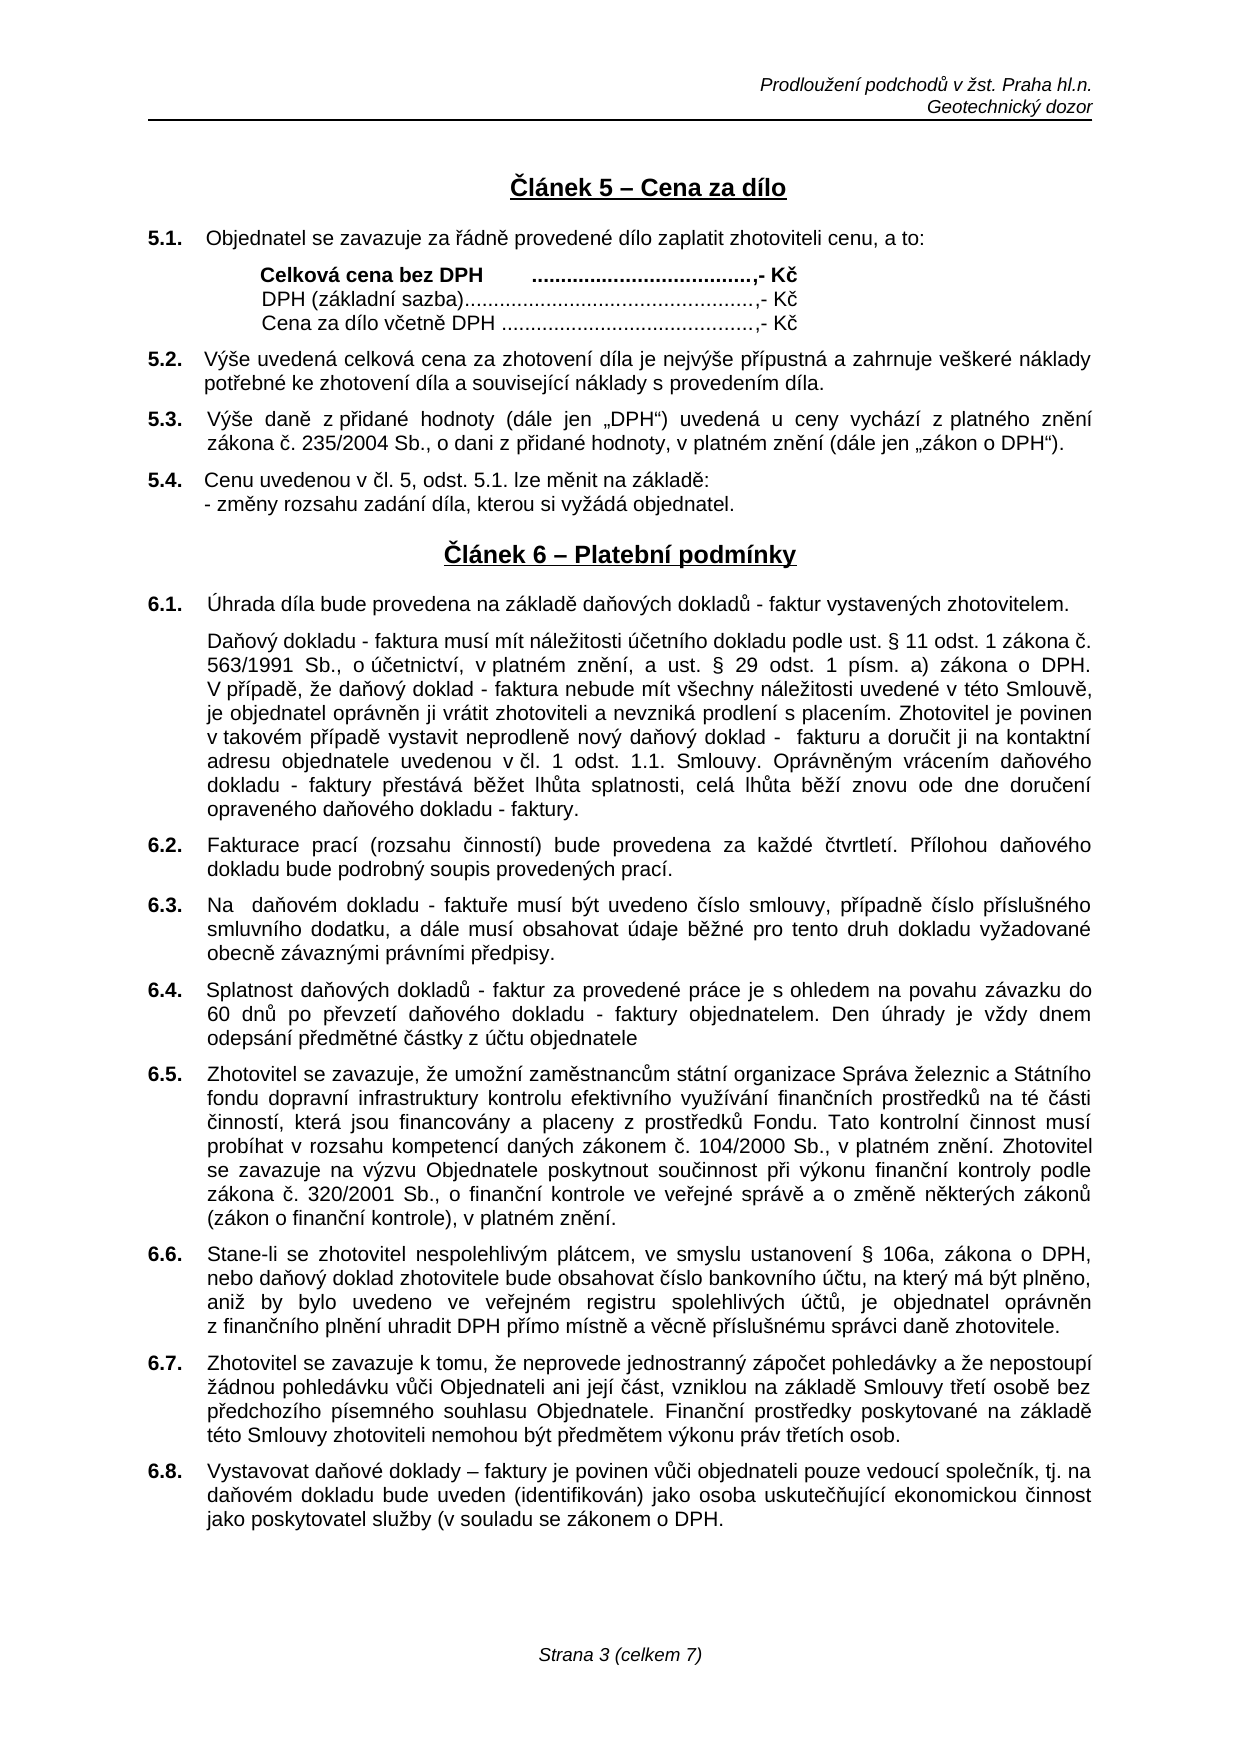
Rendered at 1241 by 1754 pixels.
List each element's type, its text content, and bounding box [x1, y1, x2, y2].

text 6.1. Úhrada díla bude provedena na základě daňových dokladů - faktur vystavených zhotovitelem. [148, 592, 1092, 616]
text Celková cena bez DPH ,- Kč [148, 262, 1092, 286]
text 6.5. Zhotovitel se zavazuje, že umožní zaměstnancům státní organizace Správa železnic a Státního fondu dopravní infrastruktury kontrolu efektivního využívání finančních prostředků na té části činností, která jsou financovány a placeny z prostředků Fondu. Tato kontrolní činnost musí probíhat v rozsahu kompetencí daných zákonem č. 104/2000 Sb., v platném znění. Zhotovitel se zavazuje na výzvu Objednatele poskytnout součinnost při výkonu finanční kontroly podle zákona č. 320/2001 Sb., o finanční kontrole ve veřejné správě a o změně některých zákonů (zákon o finanční kontrole), v platném znění. [148, 1062, 1092, 1230]
subtitle Článek 6 – Platební podmínky [148, 539, 1092, 568]
text 5.3. Výše daně z přidané hodnoty (dále jen „DPH“) uvedená u ceny vychází z platného znění zákona č. 235/2004 Sb., o dani z přidané hodnoty, v platném znění (dále jen „zákon o DPH“). [148, 407, 1092, 455]
text 6.6. Stane-li se zhotovitel nespolehlivým plátcem, ve smyslu ustanovení § 106a, zákona o DPH, nebo daňový doklad zhotovitele bude obsahovat číslo bankovního účtu, na který má být plněno, aniž by bylo uvedeno ve veřejném registru spolehlivých účtů, je objednatel oprávněn z finančního plnění uhradit DPH přímo místně a věcně příslušnému správci daně zhotovitele. [148, 1242, 1092, 1338]
text 6.7. Zhotovitel se zavazuje k tomu, že neprovede jednostranný zápočet pohledávky a že nepostoupí žádnou pohledávku vůči Objednateli ani její část, vzniklou na základě Smlouvy třetí osobě bez předchozího písemného souhlasu Objednatele. Finanční prostředky poskytované na základě této Smlouvy zhotoviteli nemohou být předmětem výkonu práv třetích osob. [148, 1351, 1092, 1446]
text 5.2. Výše uvedená celková cena za zhotovení díla je nejvýše přípustná a zahrnuje veškeré náklady potřebné ke zhotovení díla a související náklady s provedením díla. [148, 347, 1092, 395]
text 5.1. Objednatel se zavazuje za řádně provedené dílo zaplatit zhotoviteli cenu, a to: [148, 226, 1092, 250]
text 6.8. Vystavovat daňové doklady – faktury je povinen vůči objednateli pouze vedoucí společník, tj. na daňovém dokladu bude uveden (identifikován) jako osoba uskutečňující ekonomickou činnost jako poskytovatel služby (v souladu se zákonem o DPH. [148, 1459, 1092, 1531]
text 6.3. Na daňovém dokladu - faktuře musí být uvedeno číslo smlouvy, případně číslo příslušného smluvního dodatku, a dále musí obsahovat údaje běžné pro tento druh dokladu vyžadované obecně závaznými právními předpisy. [148, 893, 1092, 965]
text Daňový dokladu - faktura musí mít náležitosti účetního dokladu podle ust. § 11 odst. 1 zákona č. 563/1991 Sb., o účetnictví, v platném znění, a ust. § 29 odst. 1 písm. a) zákona o DPH. V případě, že daňový doklad - faktura nebude mít všechny náležitosti uvedené v této Smlouvě, je objednatel oprávněn ji vrátit zhotoviteli a nevzniká prodlení s placením. Zhotovitel je povinen v takovém případě vystavit neprodleně nový daňový doklad - fakturu a doručit ji na kontaktní adresu objednatele uvedenou v čl. 1 odst. 1.1. Smlouvy. Oprávněným vrácením daňového dokladu - faktury přestává běžet lhůta splatnosti, celá lhůta běží znovu ode dne doručení opraveného daňového dokladu - faktury. [207, 629, 1092, 820]
text Cena za dílo včetně DPH ,- Kč [204, 310, 1092, 334]
text 6.4. Splatnost daňových dokladů - faktur za provedené práce je s ohledem na povahu závazku do 60 dnů po převzetí daňového dokladu - faktury objednatelem. Den úhrady je vždy dnem odepsání předmětné částky z účtu objednatele [148, 978, 1092, 1049]
text 5.4. Cenu uvedenou v čl. 5, odst. 5.1. lze měnit na základě: [148, 468, 1092, 492]
text DPH (základní sazba) ,- Kč [204, 286, 1092, 310]
text 6.2. Fakturace prací (rozsahu činností) bude provedena za každé čtvrtletí. Přílohou daňového dokladu bude podrobný soupis provedených prací. [148, 833, 1092, 881]
subtitle Článek 5 – Cena za dílo [204, 173, 1092, 202]
text - změny rozsahu zadání díla, kterou si vyžádá objednatel. [148, 492, 1092, 516]
